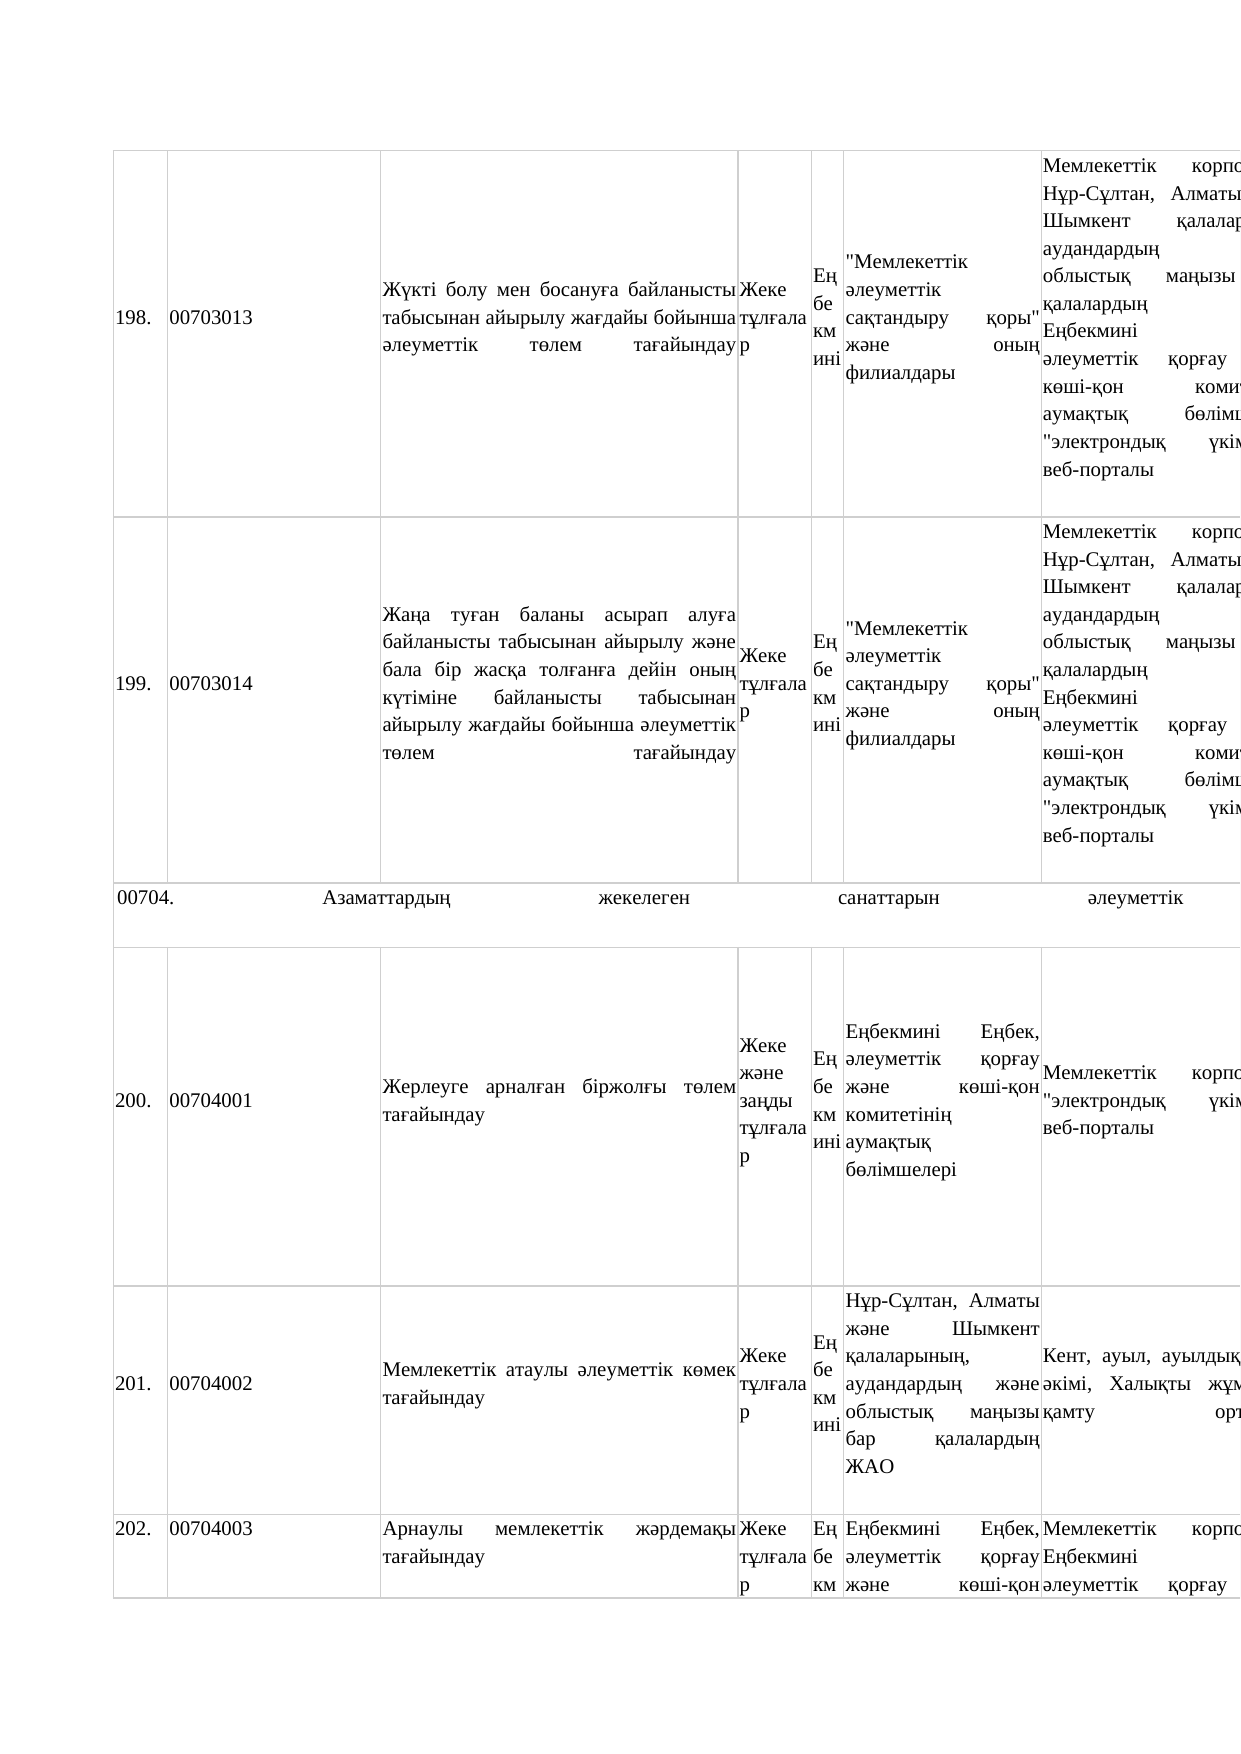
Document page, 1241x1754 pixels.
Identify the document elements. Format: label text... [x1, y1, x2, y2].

table_cell Жүкті болу мен босануға байланысты табысынан айырылу жағдайы бойынша әлеуметтік төлем тағайындау [381, 151, 737, 516]
table_cell Еңбекмині [812, 1515, 843, 1597]
table_cell 200. [114, 948, 167, 1285]
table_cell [1042, 151, 1240, 516]
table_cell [381, 1515, 737, 1597]
table_cell 198. [114, 151, 167, 516]
table_cell Еңбекмині [812, 518, 843, 882]
table_cell Мемлекеттік корпорация, "электрондық үкіметтің" веб-порталы [1042, 948, 1240, 1285]
table_cell 202. [114, 1515, 167, 1597]
table_cell 00704. Азаматтардың жекелеген санаттарын әлеуметтік қолдау [114, 884, 1240, 947]
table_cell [844, 151, 1041, 516]
table_cell Жеке тұлғалар [739, 1287, 811, 1513]
table_cell Нұр-Сұлтан, Алматы және Шымкент қалаларының, аудандардың және облыстық маңызы бар қалалардың ЖАО [844, 1287, 1041, 1513]
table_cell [844, 1515, 1041, 1597]
table_cell Еңбекмині Еңбек, әлеуметтік қорғау және көші-қон комитетінің аумақтық бөлімшелері [844, 948, 1041, 1285]
table_cell "Мемлекеттік әлеуметтік сақтандыру қоры" және оның филиалдары [844, 518, 1041, 882]
table_cell 00704003 [168, 1515, 380, 1597]
table_cell Еңбекмині [812, 1287, 843, 1513]
table_cell Жаңа туған баланы асырап алуға байланысты табысынан айырылу және бала бір жасқа толғанға дейін оның күтіміне байланысты табысынан айырылу жағдайы бойынша әлеуметтік төлем тағайындау [381, 518, 737, 882]
table_cell 201. [114, 1287, 167, 1513]
table_cell Кент, ауыл, ауылдық округ әкімі, Халықты жұмыспен қамту орталығы [1042, 1287, 1240, 1513]
table_cell 00704001 [168, 948, 380, 1285]
table_cell 00703014 [168, 518, 380, 882]
table_cell Жеке тұлғалар [739, 1515, 811, 1597]
table_cell Жеке тұлғалар [739, 518, 811, 882]
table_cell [1042, 1515, 1240, 1597]
table_cell Жерлеуге арналған біржолғы төлем тағайындау [381, 948, 737, 1285]
table_cell Жеке тұлғалар [739, 151, 811, 516]
table_cell 00704002 [168, 1287, 380, 1513]
table_cell Мемлекеттік атаулы әлеуметтік көмек тағайындау [381, 1287, 737, 1513]
table_cell Жеке және заңды тұлғалар [739, 948, 811, 1285]
table_cell Еңбекмині [812, 151, 843, 516]
table_cell 199. [114, 518, 167, 882]
table_cell 00703013 [168, 151, 380, 516]
table_cell Еңбекмині [812, 948, 843, 1285]
